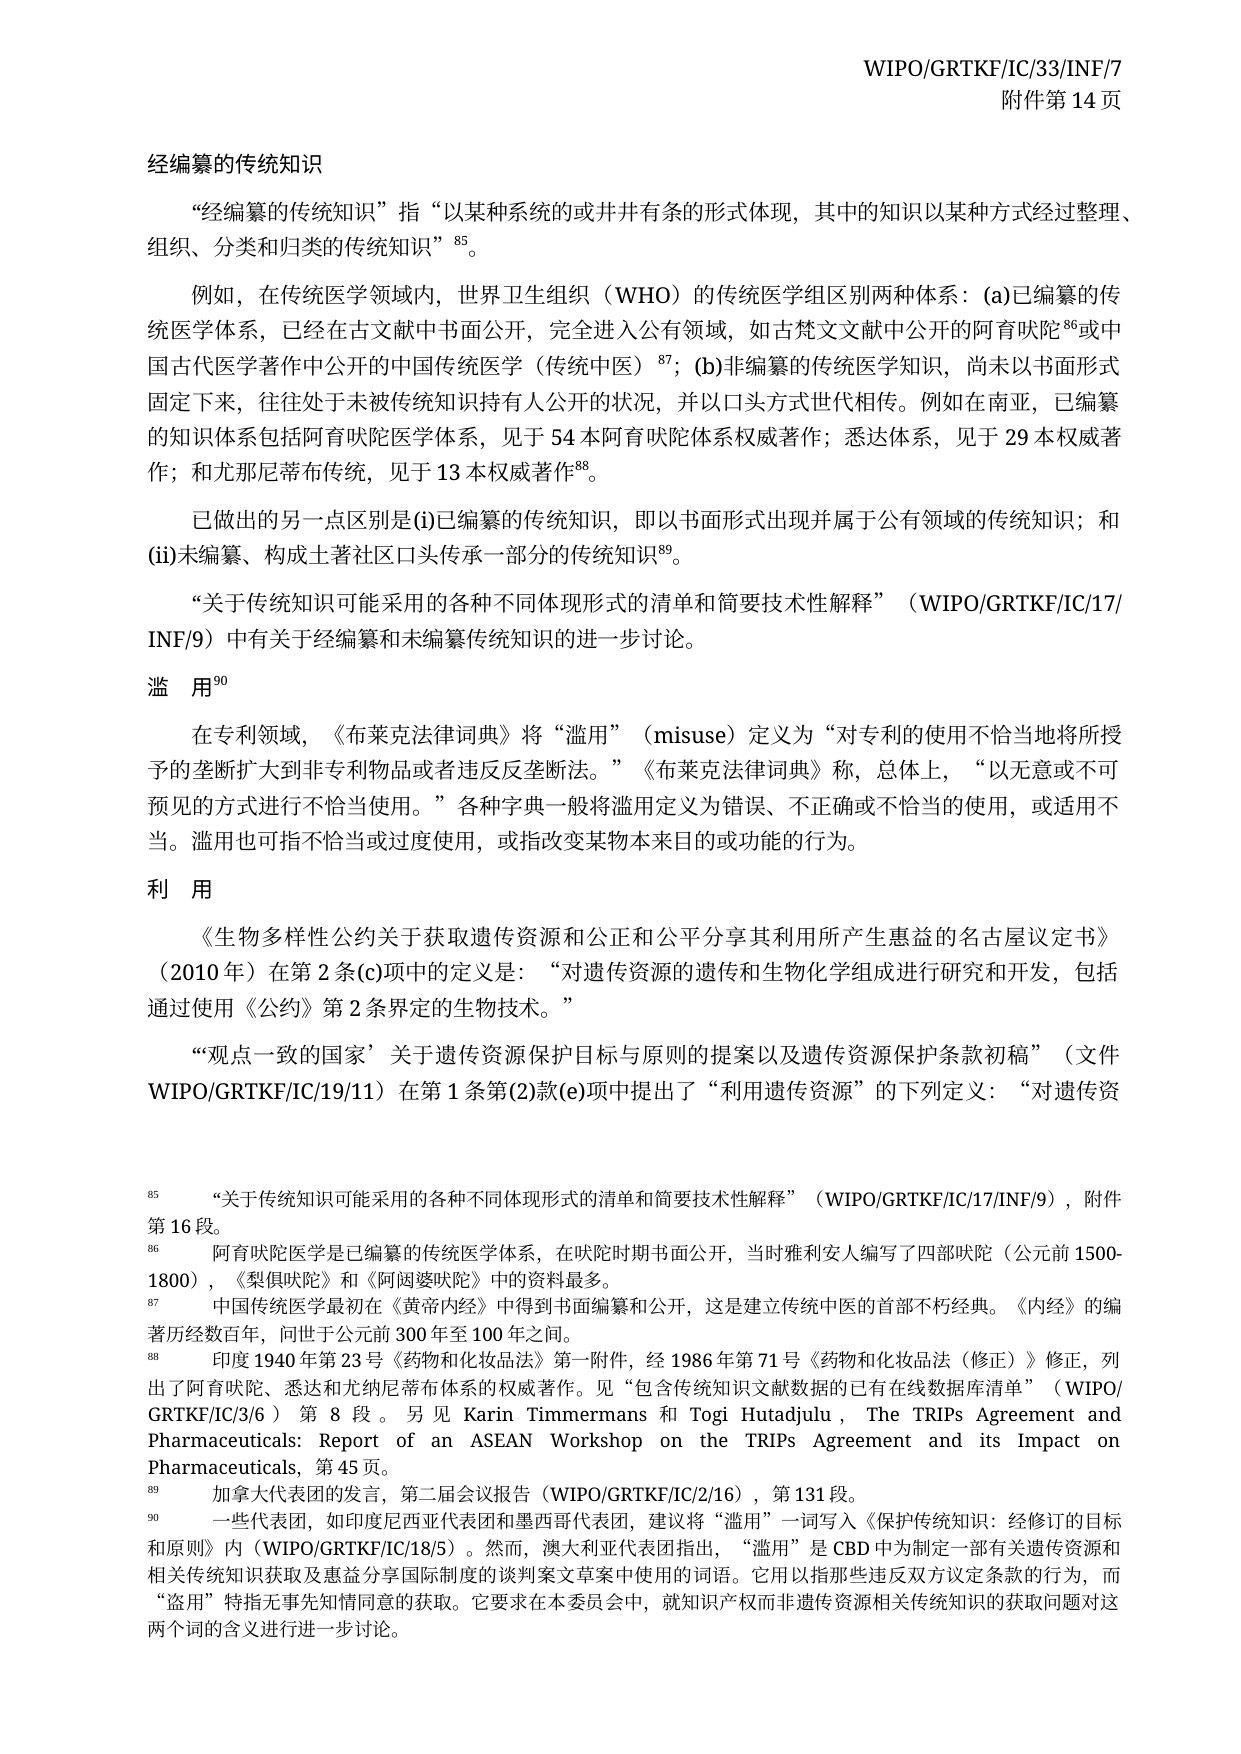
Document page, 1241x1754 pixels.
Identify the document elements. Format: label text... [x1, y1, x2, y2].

text “关于传统知识可能采用的各种不同体现形式的清单和简要技术性解释”（WIPO/GRTKF/IC/17/INF/9）中有关于经编纂和未编纂传统知识的进一步讨论。 [148, 583, 1122, 654]
text 滥 用 [148, 666, 1122, 702]
text 《生物多样性公约关于获取遗传资源和公正和公平分享其利用所产生惠益的名古屋议定书》（2010年）在第2条(c)项中的定义是：“对遗传资源的遗传和生物化学组成进行研究和开发，包括通过使用《公约》第2条界定的生物技术。” [148, 916, 1122, 1022]
text “经编纂的传统知识”指“以某种系统的或井井有条的形式体现，其中的知识以某种方式经过整理、组织、分类和归类的传统知识”。 [148, 191, 1122, 262]
text “‘观点一致的国家’关于遗传资源保护目标与原则的提案以及遗传资源保护条款初稿”（文件WIPO/GRTKF/IC/19/11）在第1条第(2)款(e)项中提出了“利用遗传资源”的下列定义：“对遗传资源的遗传和/或生物化学组成、遗传资源的衍生物和相关传统知识进行研究和开发，包括通过使用生物技术。” [148, 1035, 1122, 1106]
text 已做出的另一点区别是(i)已编纂的传统知识，即以书面形式出现并属于公有领域的传统知识；和(ii)未编纂、构成土著社区口头传承一部分的传统知识。 [148, 499, 1122, 570]
text 在专利领域，《布莱克法律词典》将“滥用”（misuse）定义为“对专利的使用不恰当地将所授予的垄断扩大到非专利物品或者违反反垄断法。”《布莱克法律词典》称，总体上，“以无意或不可预见的方式进行不恰当使用。”各种字典一般将滥用定义为错误、不正确或不恰当的使用，或适用不当。滥用也可指不恰当或过度使用，或指改变某物本来目的或功能的行为。 [148, 714, 1122, 856]
text 例如，在传统医学领域内，世界卫生组织（WHO）的传统医学组区别两种体系：(a)已编纂的传统医学体系，已经在古文献中书面公开，完全进入公有领域，如古梵文文献中公开的阿育吠陀或中国古代医学著作中公开的中国传统医学（传统中医）；(b)非编纂的传统医学知识，尚未以书面形式固定下来，往往处于未被传统知识持有人公开的状况，并以口头方式世代相传。例如在南亚，已编纂的知识体系包括阿育吠陀医学体系，见于54本阿育吠陀体系权威著作；悉达体系，见于29本权威著作；和尤那尼蒂布传统，见于13本权威著作。 [148, 274, 1122, 487]
text 利 用 [148, 868, 1122, 904]
text 经编纂的传统知识 [148, 143, 1122, 179]
